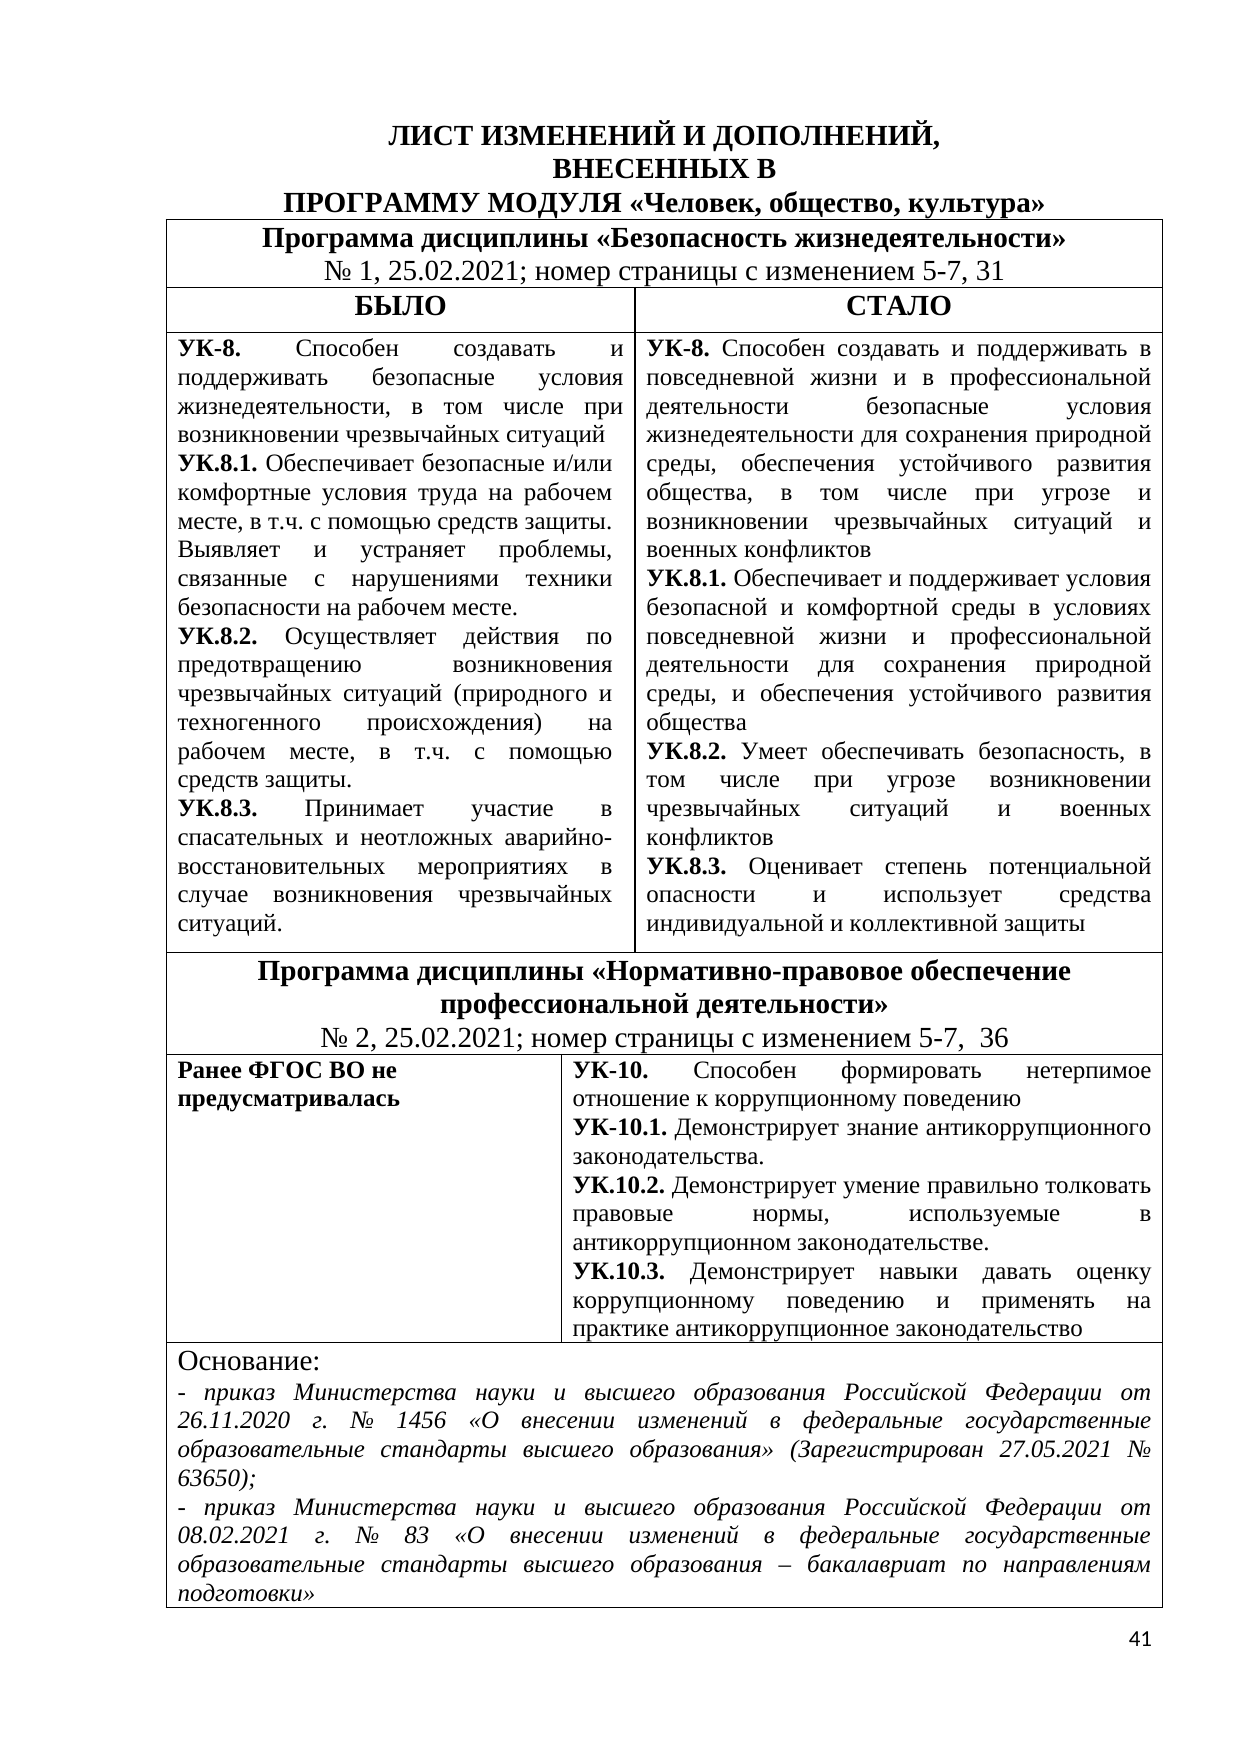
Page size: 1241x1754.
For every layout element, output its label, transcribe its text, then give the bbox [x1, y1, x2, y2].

table_cell СТАЛО [636, 288, 1162, 332]
text ВНЕСЕННЫХ В [177, 152, 1152, 185]
table_cell УК-10. Способен формировать нетерпимое отношение к коррупционному поведению УК-10.1. Демонстрирует знание антикоррупционного законодательства. УК.10.2. Демонстрирует умение правильно толковать правовые нормы, используемые в антикоррупционном законодательстве. УК.10.3. Демонстрирует навыки давать оценку коррупционному поведению и применять на практике антикоррупционное законодательство [562, 1055, 1162, 1342]
table_cell УК-8. Способен создавать и поддерживать в повседневной жизни и в профессиональной деятельности безопасные условия жизнедеятельности для сохранения природной среды, обеспечения устойчивого развития общества, в том числе при угрозе и возникновении чрезвычайных ситуаций и военных конфликтов УК.8.1. Обеспечивает и поддерживает условия безопасной и комфортной среды в условиях повседневной жизни и профессиональной деятельности для сохранения природной среды, и обеспечения устойчивого развития общества УК.8.2. Умеет обеспечивать безопасность, в том числе при угрозе возникновении чрезвычайных ситуаций и военных конфликтов УК.8.3. Оценивает степень потенциальной опасности и использует средства индивидуальной и коллективной защиты [636, 333, 1162, 952]
table_cell УК-8. Способен создавать и поддерживать безопасные условия жизнедеятельности, в том числе при возникновении чрезвычайных ситуаций [167, 333, 634, 952]
table_cell Ранее ФГОС ВО не предусматривалась [167, 1055, 561, 1342]
table_header Программа дисциплины «Безопасность жизнедеятельности» № 1, 25.02.2021; номер страницы с изменением 5-7, 31 [167, 220, 1162, 287]
table_cell Основание: - приказ Министерства науки и высшего образования Российской Федерации от 26.11.2020 г. № 1456 «О внесении изменений в федеральные государственные образовательные стандарты высшего образования» (Зарегистрирован 27.05.2021 № 63650); - приказ Министерства науки и высшего образования Российской Федерации от 08.02.2021 г. № 83 «О внесении изменений в федеральные государственные образовательные стандарты высшего образования – бакалавриат по направлениям подготовки» [167, 1343, 1162, 1607]
table_cell БЫЛО [167, 288, 634, 332]
text ЛИСТ ИЗМЕНЕНИЙ И ДОПОЛНЕНИЙ, [177, 118, 1152, 152]
table_cell Программа дисциплины «Нормативно-правовое обеспечение профессиональной деятельности» № 2, 25.02.2021; номер страницы с изменением 5-7, 36 [167, 953, 1162, 1054]
text ПРОГРАММУ МОДУЛЯ «Человек, общество, культура» [177, 185, 1152, 219]
